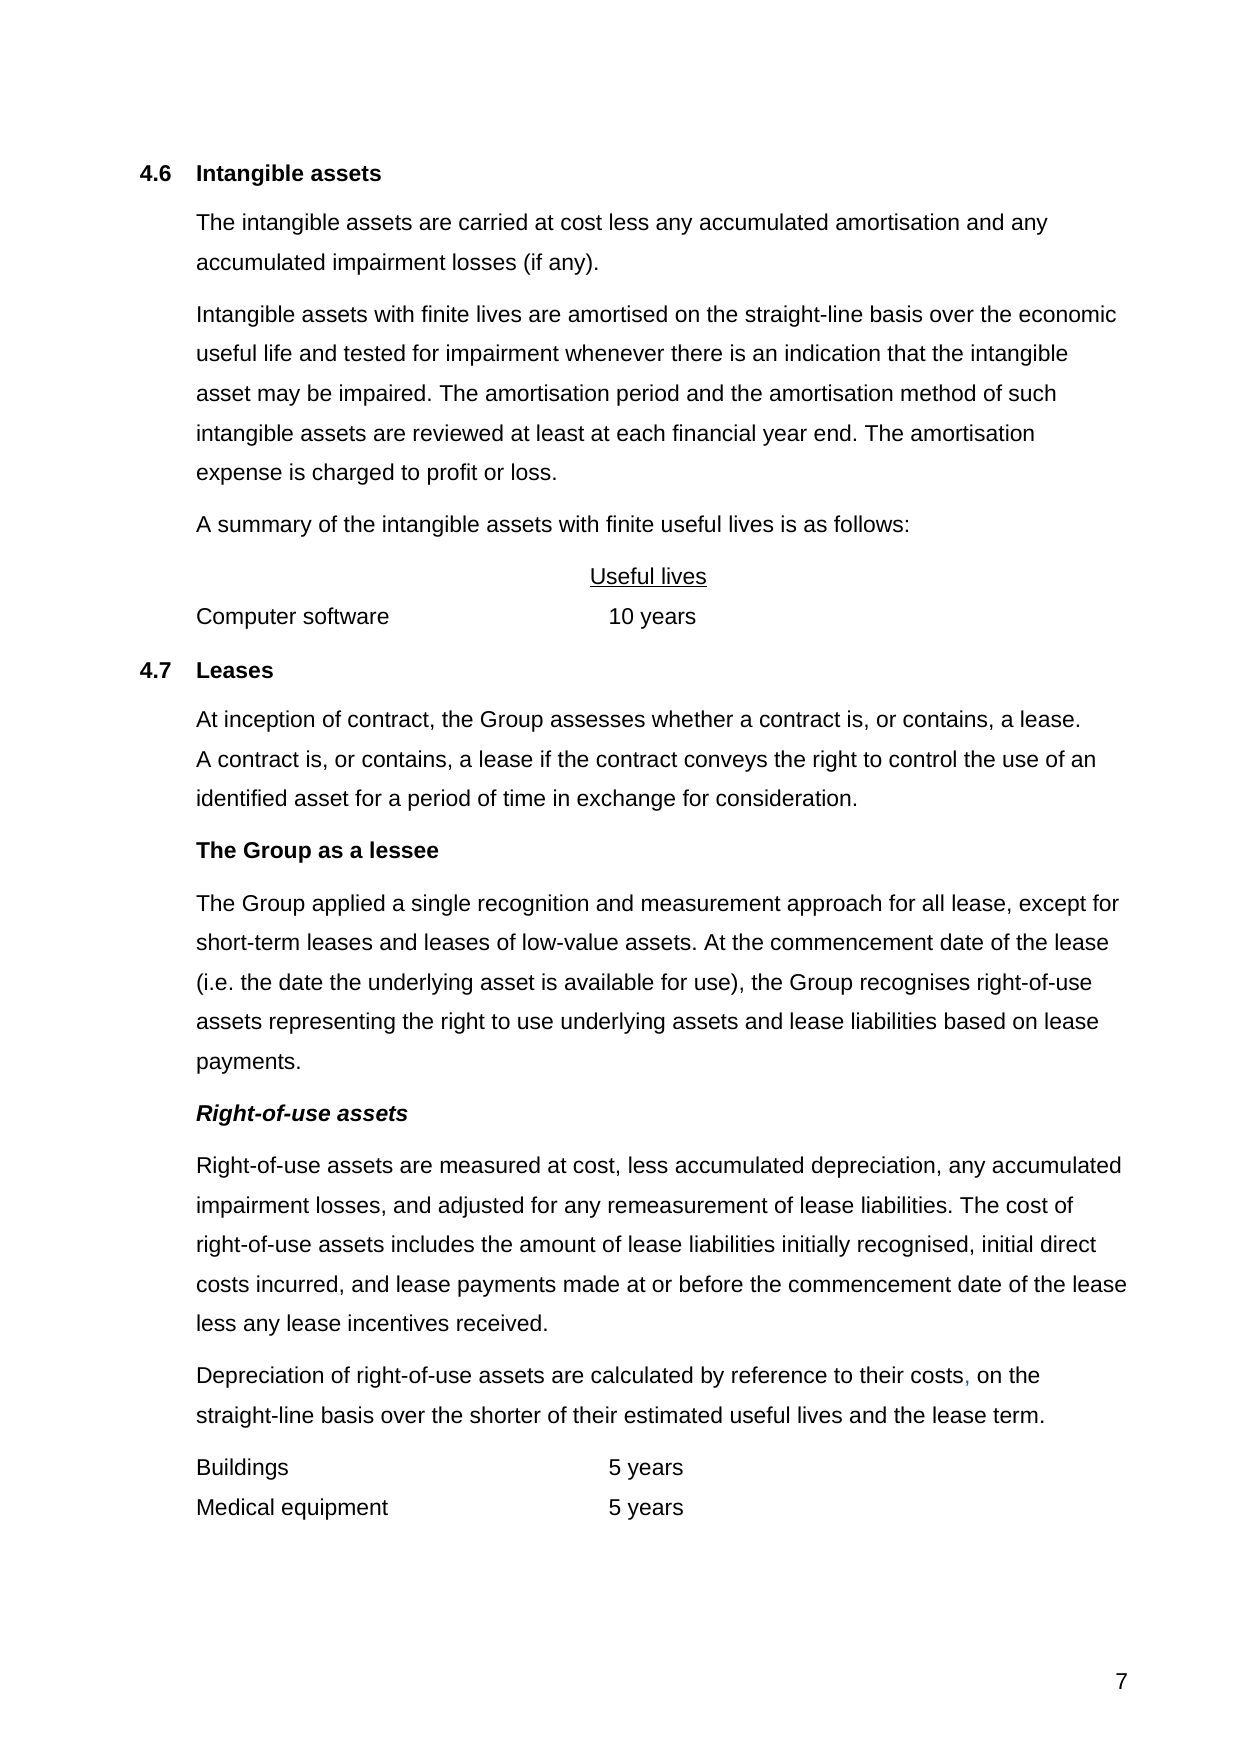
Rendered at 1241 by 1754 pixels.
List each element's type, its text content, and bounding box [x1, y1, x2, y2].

text At inception of contract, the Group assesses whether a contract is, or contains, a lease. A contract is, or contains, a lease if the contract conveys the right to control the use of an identified asset for a period of time in exchange for consideration. [196, 696, 1128, 815]
text Computer software 10 years [139, 593, 1132, 632]
text Depreciation of right-of-use assets are calculated by reference to their costs, on the straight-line basis over the shorter of their estimated useful lives and the lease term. [196, 1352, 1128, 1431]
subtitle 4.7 Leases [139, 657, 1128, 683]
text The Group as a lessee [196, 827, 1128, 867]
text Right-of-use assets [196, 1090, 1128, 1129]
text The Group applied a single recognition and measurement approach for all lease, except for short-term leases and leases of low-value assets. At the commencement date of the lease (i.e. the date the underlying asset is available for use), the Group recognises right-of-use assets representing the right to use underlying assets and lease liabilities based on lease payments. [196, 879, 1128, 1077]
text A summary of the intangible assets with finite useful lives is as follows: [196, 501, 1128, 541]
text Buildings 5 years [196, 1444, 1128, 1483]
text Medical equipment 5 years [196, 1483, 1128, 1523]
subtitle 4.6 Intangible assets [139, 160, 1128, 186]
text Intangible assets with finite lives are amortised on the straight-line basis over the economic useful life and tested for impairment whenever there is an indication that the intangible asset may be impaired. The amortisation period and the amortisation method of such intangible assets are reviewed at least at each financial year end. The amortisation expense is charged to profit or loss. [196, 291, 1128, 488]
text The intangible assets are carried at cost less any accumulated amortisation and any accumulated impairment losses (if any). [196, 199, 1128, 278]
text Right-of-use assets are measured at cost, less accumulated depreciation, any accumulated impairment losses, and adjusted for any remeasurement of lease liabilities. The cost of right-of-use assets includes the amount of lease liabilities initially recognised, initial direct costs incurred, and lease payments made at or before the commencement date of the lease less any lease incentives received. [196, 1142, 1128, 1340]
text Useful lives [139, 553, 1132, 593]
